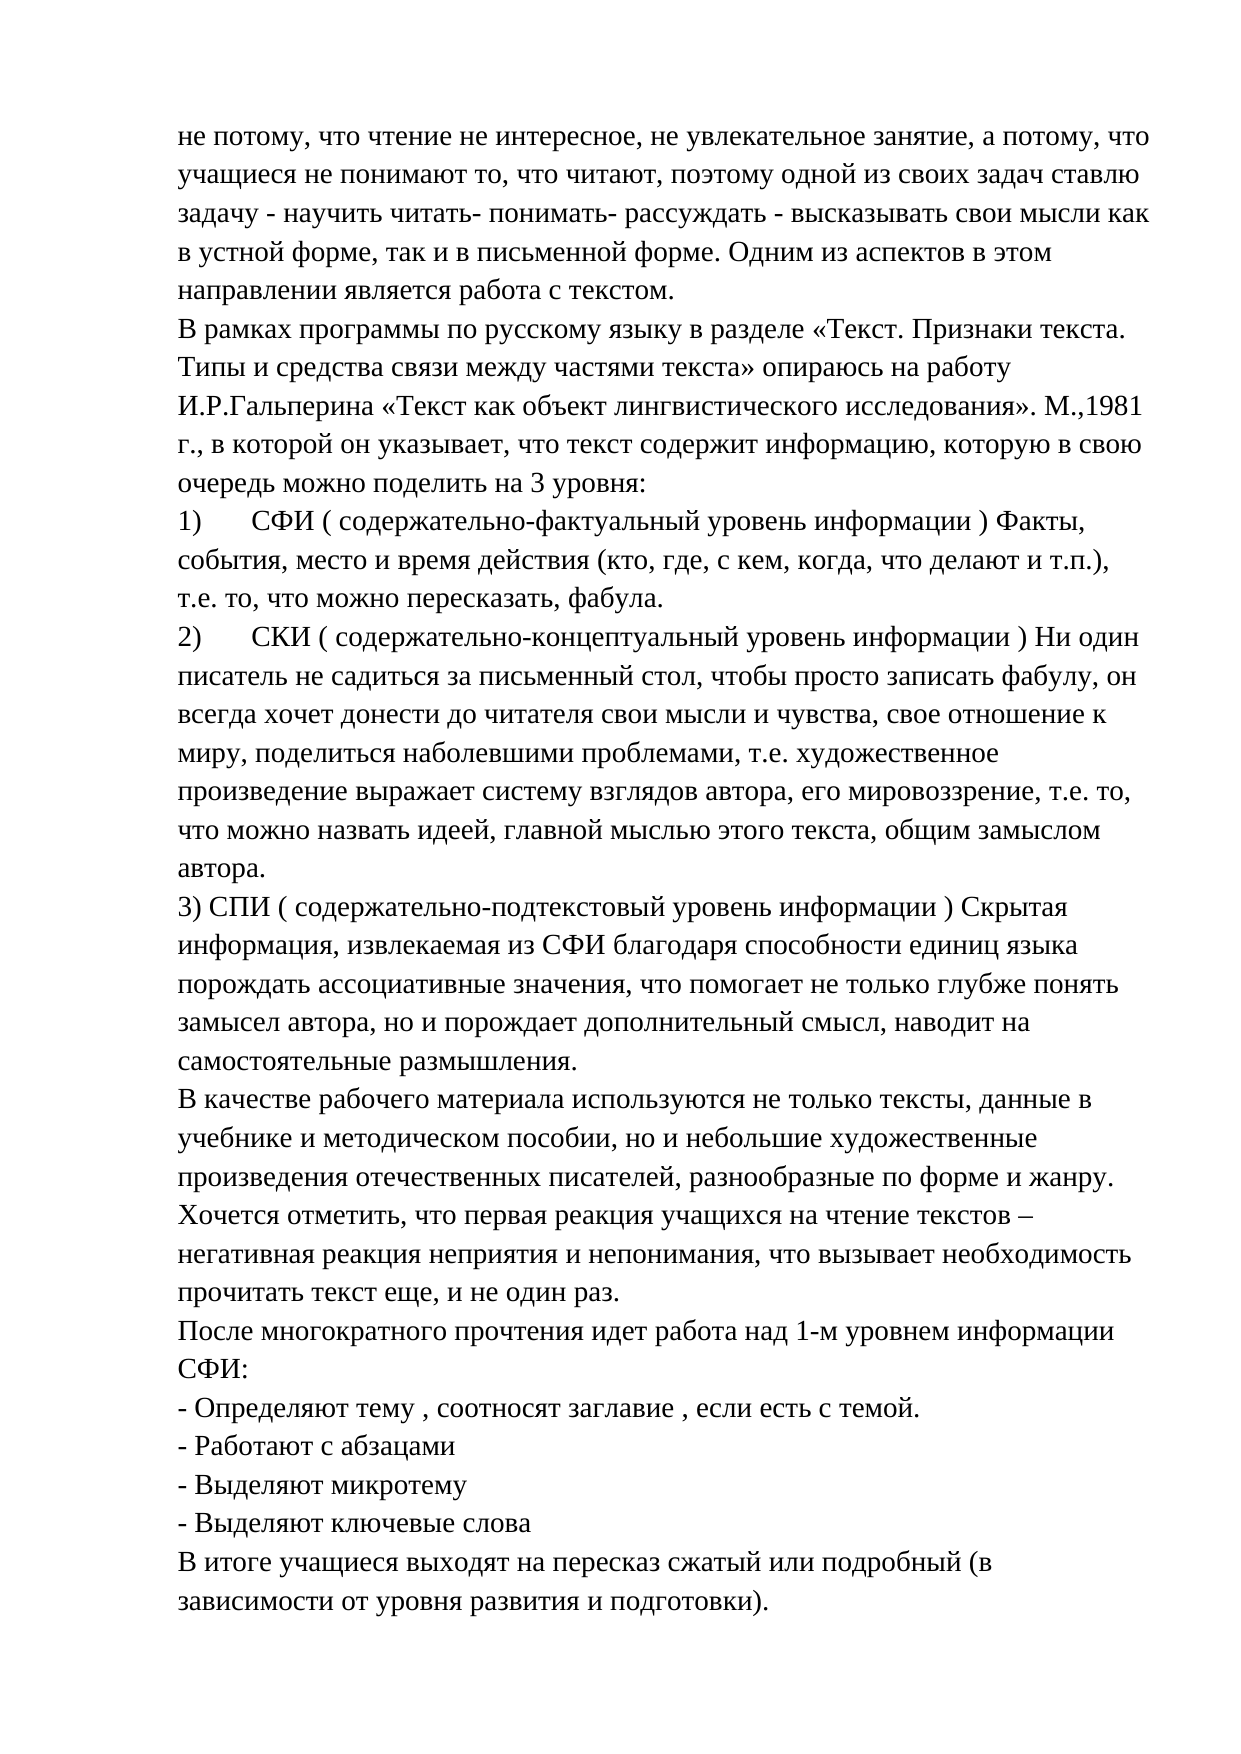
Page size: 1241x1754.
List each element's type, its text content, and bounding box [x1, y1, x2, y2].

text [177, 118, 1152, 306]
text - Выделяют ключевые слова [177, 1506, 1152, 1539]
text После многократного прочтения идет работа над 1-м уровнем информации СФИ: [177, 1313, 1152, 1385]
text 3) СПИ ( содержательно-подтекстовый уровень информации ) Скрытая информация, извлекаемая из СФИ благодаря способности единиц языка порождать ассоциативные значения, что помогает не только глубже понять замысел автора, но и порождает дополнительный смысл, наводит на самостоятельные размышления. [177, 889, 1152, 1077]
text В рамках программы по русскому языку в разделе «Текст. Признаки текста. Типы и средства связи между частями текста» опираюсь на работу И.Р.Гальперина «Текст как объект лингвистического исследования». М.,1981 г., в которой он указывает, что текст содержит информацию, которую в свою очередь можно поделить на 3 уровня: [177, 311, 1152, 498]
text 2) СКИ ( содержательно-концептуальный уровень информации ) Ни один писатель не садиться за письменный стол, чтобы просто записать фабулу, он всегда хочет донести до читателя свои мысли и чувства, свое отношение к миру, поделиться наболевшими проблемами, т.е. художественное произведение выражает систему взглядов автора, его мировоззрение, т.е. то, что можно назвать идеей, главной мыслью этого текста, общим замыслом автора. [177, 619, 1152, 884]
text Хочется отметить, что первая реакция учащихся на чтение текстов – негативная реакция неприятия и непонимания, что вызывает необходимость прочитать текст еще, и не один раз. [177, 1197, 1152, 1308]
text В итоге учащиеся выходят на пересказ сжатый или подробный (в зависимости от уровня развития и подготовки). [177, 1544, 1152, 1616]
text - Определяют тему , соотносят заглавие , если есть с темой. [177, 1390, 1152, 1423]
text В качестве рабочего материала используются не только тексты, данные в учебнике и методическом пособии, но и небольшие художественные произведения отечественных писателей, разнообразные по форме и жанру. [177, 1082, 1152, 1192]
text - Выделяют микротему [177, 1467, 1152, 1501]
text - Работают с абзацами [177, 1428, 1152, 1462]
text 1) СФИ ( содержательно-фактуальный уровень информации ) Факты, события, место и время действия (кто, где, с кем, когда, что делают и т.п.), т.е. то, что можно пересказать, фабула. [177, 503, 1152, 614]
